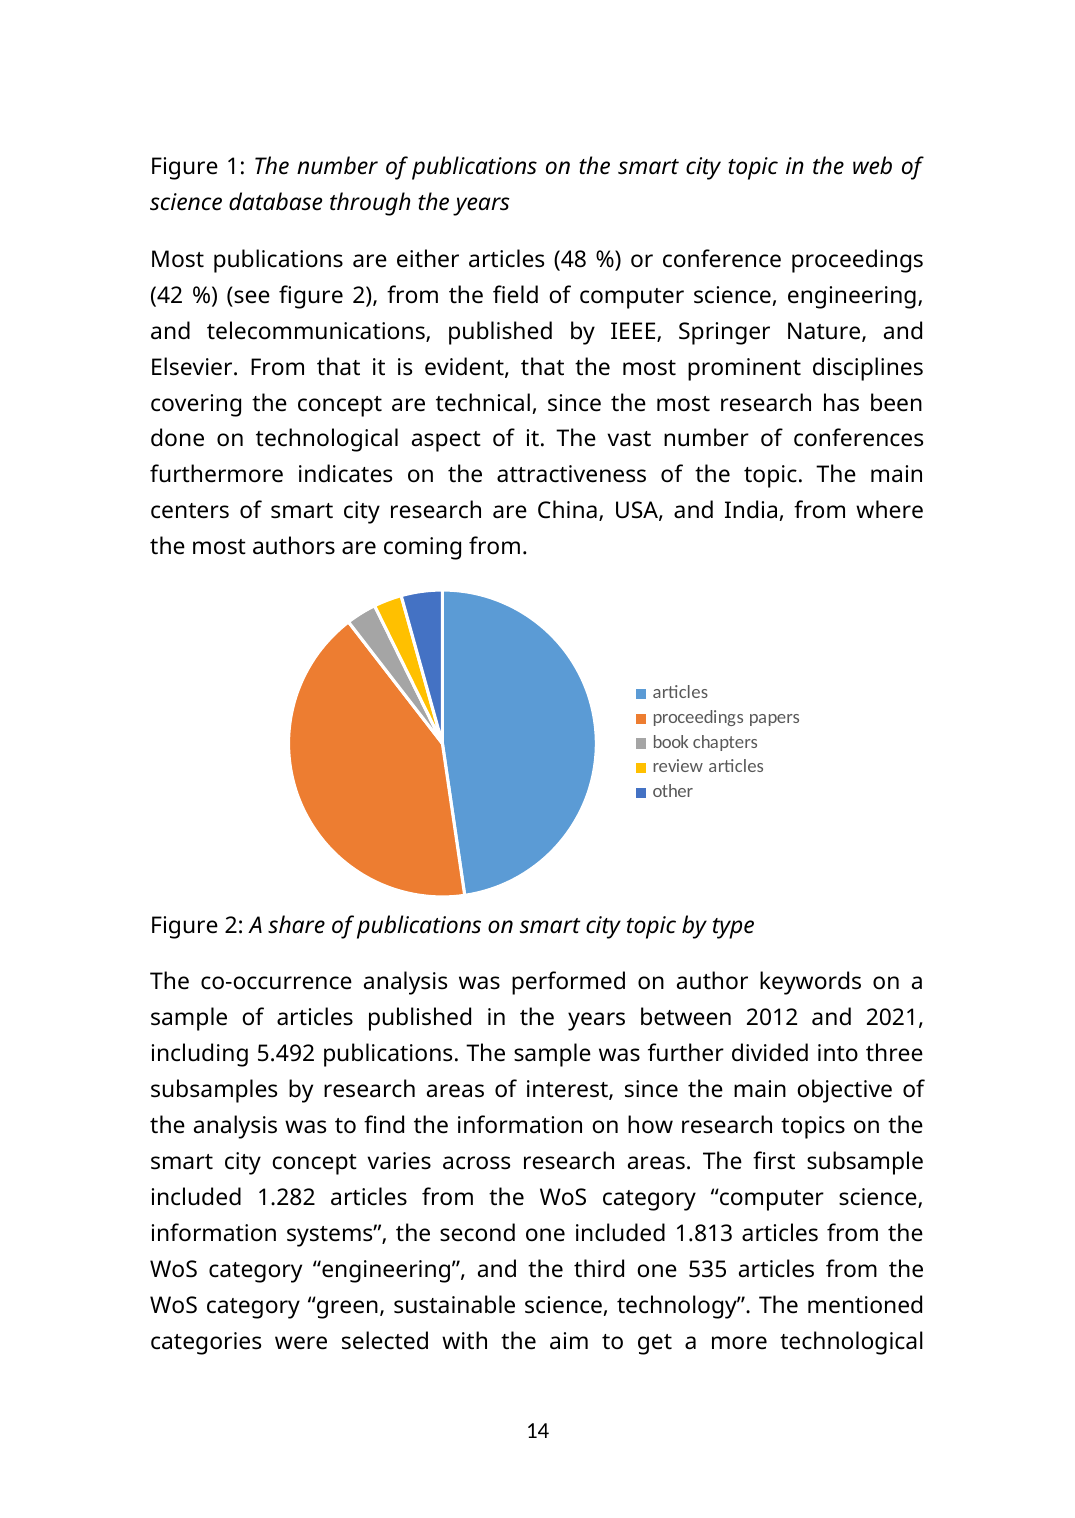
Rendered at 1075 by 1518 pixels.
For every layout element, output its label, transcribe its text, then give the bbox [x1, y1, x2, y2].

text Most publications are either articles (48 %) or conference proceedings (42 %) (see figure 2), from the field of computer science, engineering, and telecommunications, published by IEEE, Springer Nature, and Elsevier. From that it is evident, that the most prominent disciplines covering the concept are technical, since the most research has been done on technological aspect of it. The vast number of conferences furthermore indicates on the attractiveness of the topic. The main centers of smart city research are China, USA, and India, from where the most authors are coming from. [150, 243, 925, 561]
text Figure 2: A share of publications on smart city topic by type [150, 908, 925, 940]
text Figure 1: The number of publications on the smart city topic in the web of science database through the years [150, 150, 925, 217]
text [150, 965, 925, 1356]
